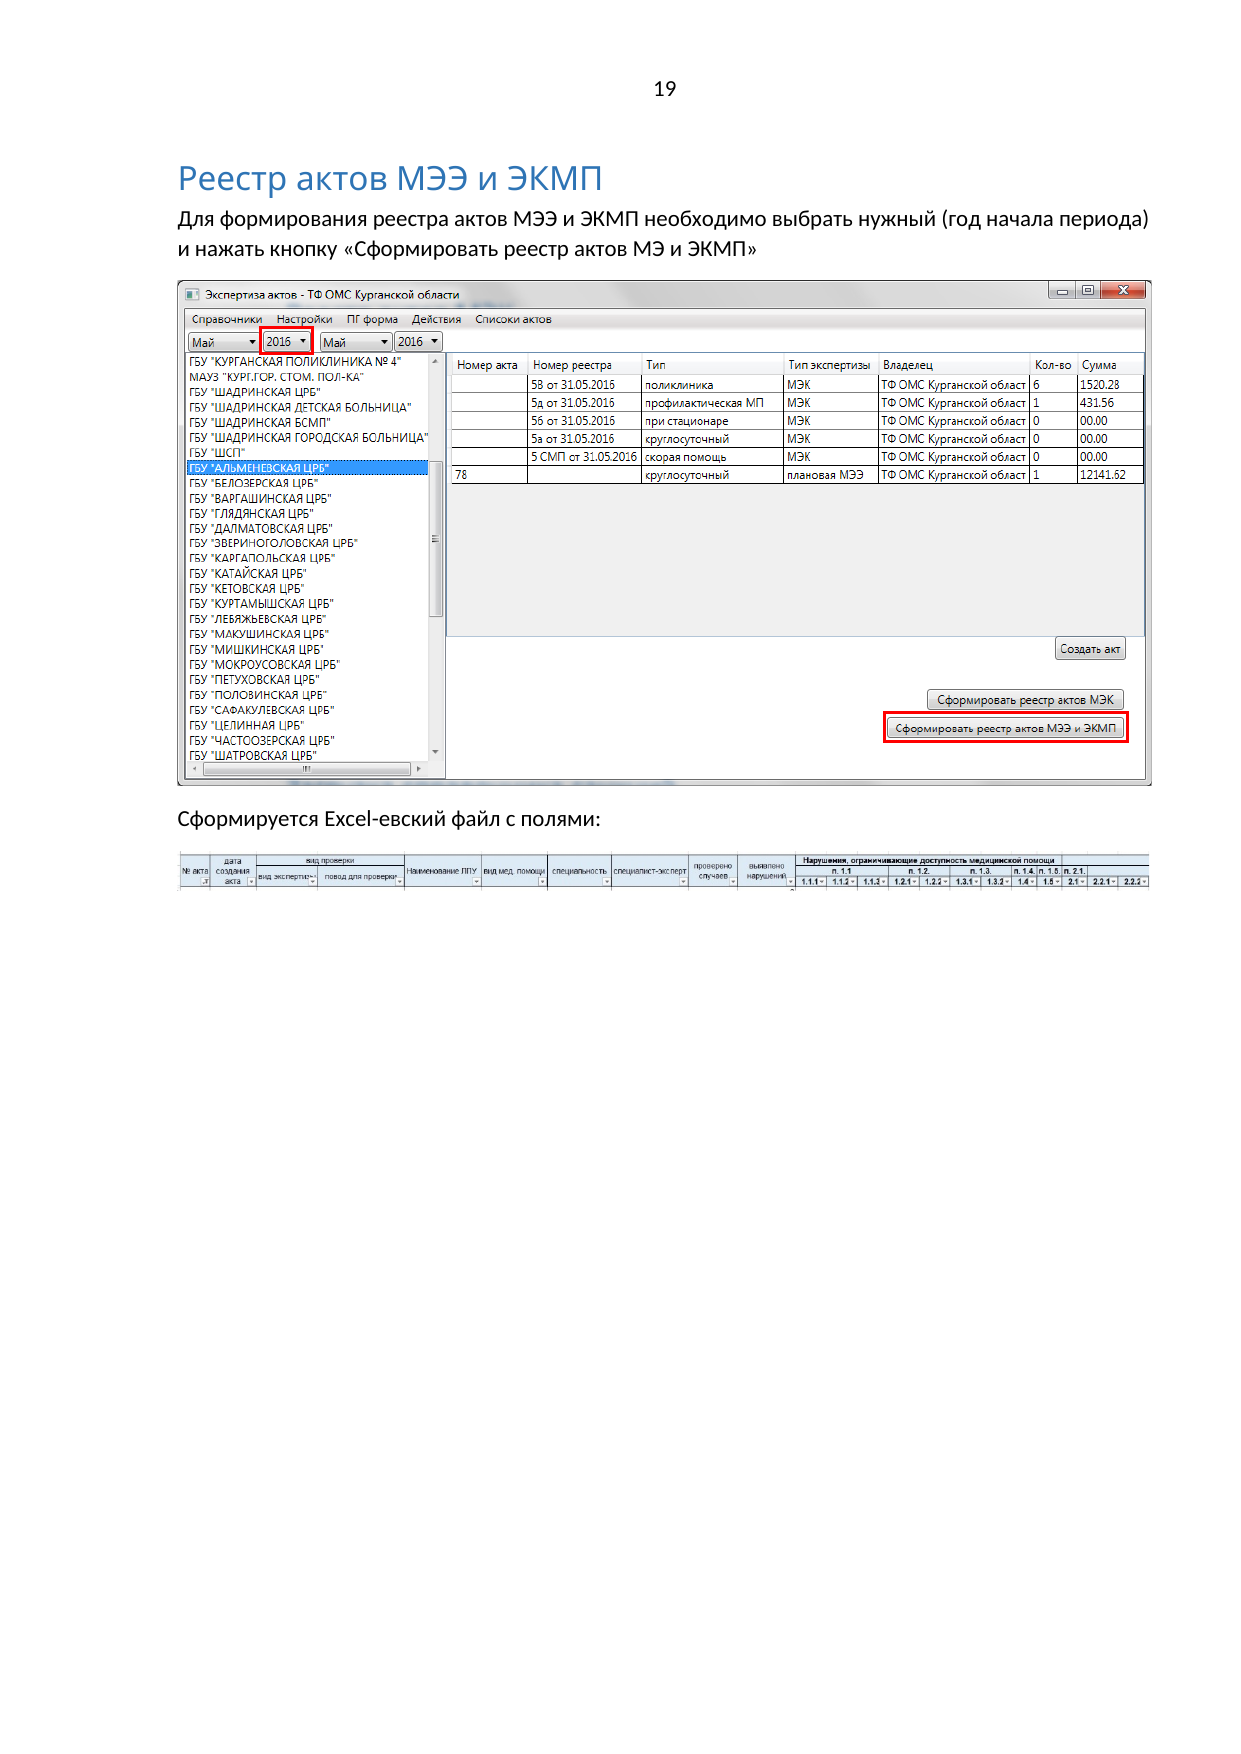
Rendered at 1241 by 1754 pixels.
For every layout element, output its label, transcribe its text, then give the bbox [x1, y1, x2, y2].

subtitle Реестр актов МЭЭ и ЭКМП [177, 155, 1152, 200]
picture [177, 851, 1150, 891]
text Сформируется Excel-евский файл с полями: [177, 804, 1152, 832]
text Для формирования реестра актов МЭЭ и ЭКМП необходимо выбрать нужный (год начала периода) и нажать кнопку «Сформировать реестр актов МЭ и ЭКМП» [177, 204, 1152, 262]
picture [177, 280, 1152, 786]
